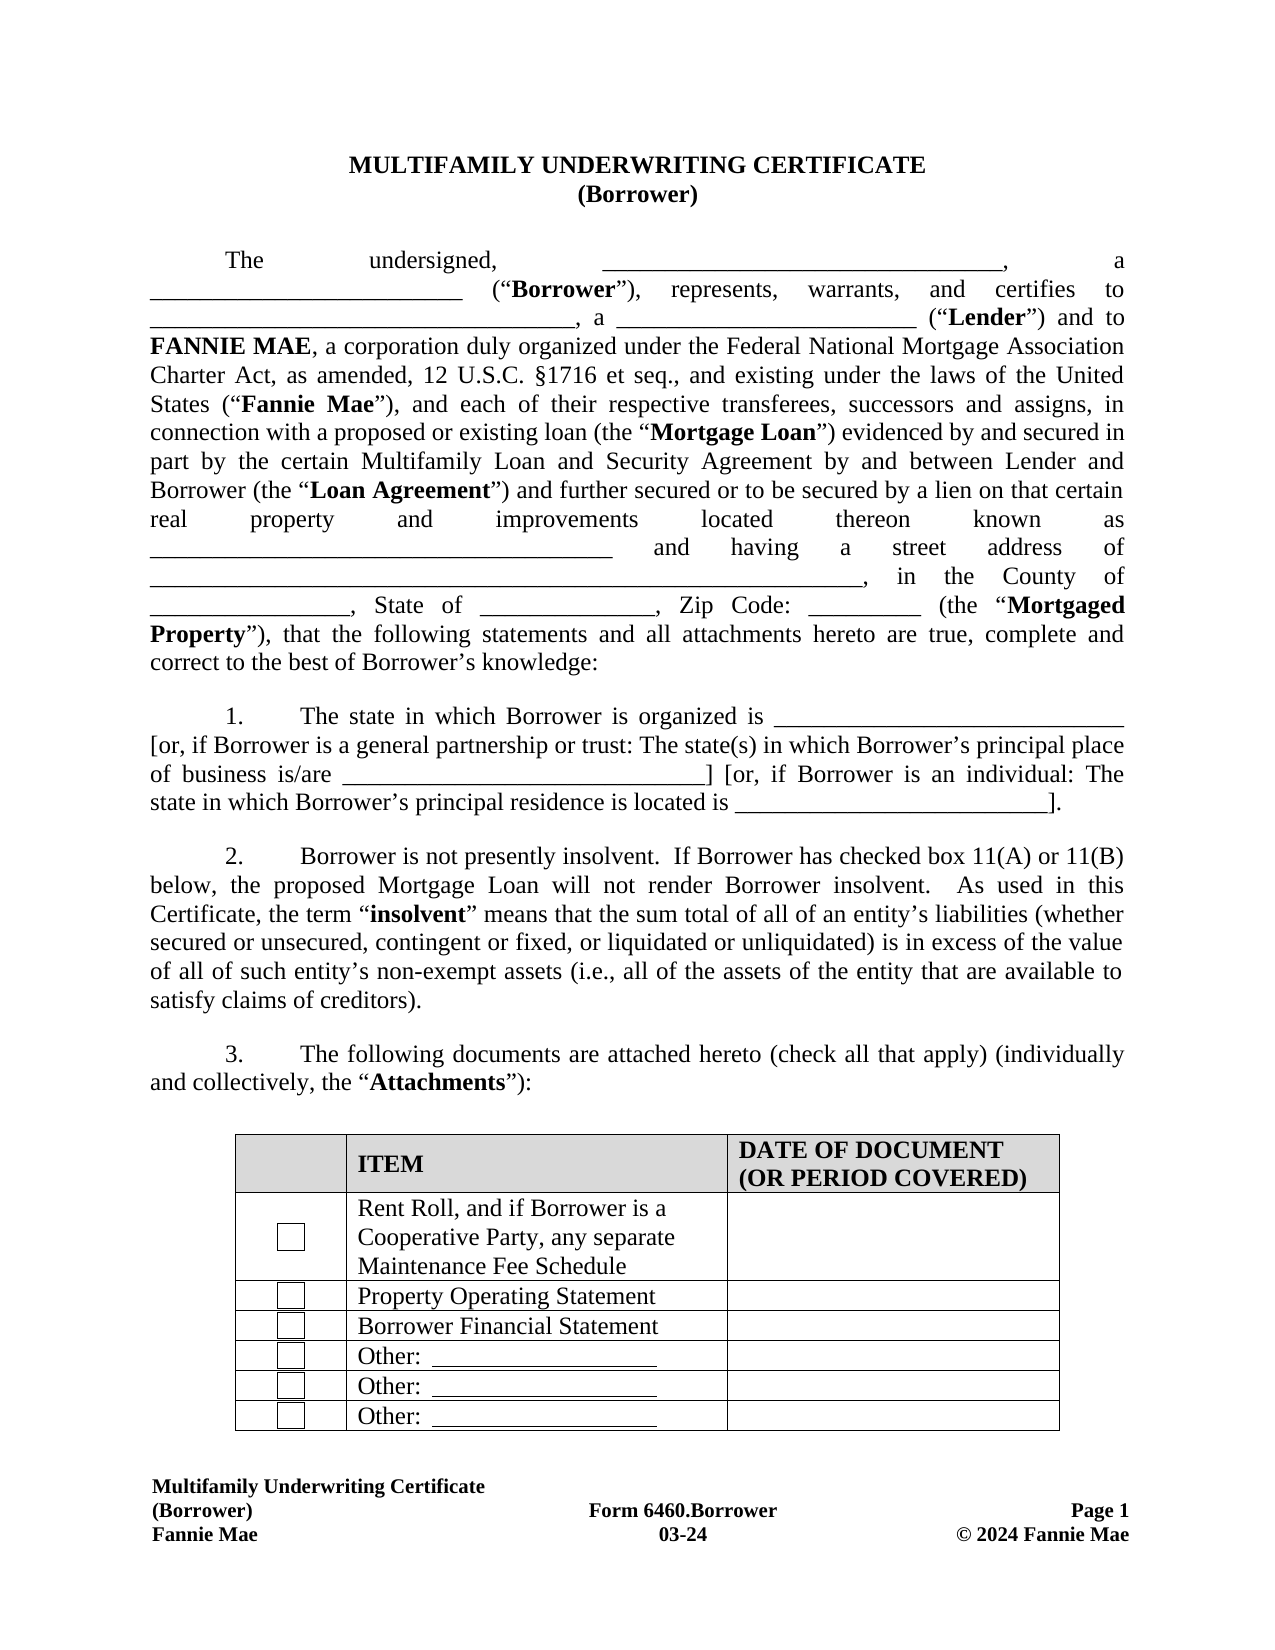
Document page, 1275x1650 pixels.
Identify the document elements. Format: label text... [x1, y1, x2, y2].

table_cell [236, 1401, 346, 1429]
table_cell [236, 1193, 346, 1279]
table_cell [728, 1311, 1059, 1339]
list The state in which Borrower is organized is ____________________________ [or, if Borrower is a general partnership or trust: The state(s) in which Borrower’s principal place of business is/are _____________________________] [or, if Borrower is an individual: The state in which Borrower’s principal residence is located is _________________________]. [150, 701, 1125, 816]
table_cell [236, 1341, 346, 1369]
table_cell Property Operating Statement [347, 1281, 727, 1309]
list The following documents are attached hereto (check all that apply) (individually and collectively, the “Attachments”): [150, 1039, 1125, 1096]
table_header Item [347, 1135, 727, 1192]
table_cell [728, 1371, 1059, 1399]
text (Borrower) [150, 179, 1125, 207]
text MULTIFAMILY UNDERWRITING CERTIFICATE [150, 150, 1125, 179]
table_cell [236, 1311, 346, 1339]
table_cell [728, 1401, 1059, 1429]
table_cell Borrower Financial Statement [347, 1311, 727, 1339]
table_cell [236, 1371, 346, 1399]
table_cell Other: [347, 1341, 727, 1369]
table_cell [728, 1193, 1059, 1279]
table_cell [728, 1281, 1059, 1309]
text The undersigned, ________________________________, a _________________________ (“Borrower”), represents, warrants, and certifies to __________________________________, a ________________________ (“Lender”) and to FANNIE MAE, a corporation duly organized under the Federal National Mortgage Association Charter Act, as amended, 12 U.S.C. §1716 et seq., and existing under the laws of the United States (“Fannie Mae”), and each of their respective transferees, successors and assigns, in connection with a proposed or existing loan (the “Mortgage Loan”) evidenced by and secured in part by the certain Multifamily Loan and Security Agreement by and between Lender and Borrower (the “Loan Agreement”) and further secured or to be secured by a lien on that certain real property and improvements located thereon known as _____________________________________ and having a street address of _________________________________________________________, in the County of ________________, State of ______________, Zip Code: _________ (the “Mortgaged Property”), that the following statements and all attachments hereto are true, complete and correct to the best of Borrower’s knowledge: [150, 245, 1125, 676]
table_cell [728, 1341, 1059, 1369]
table_cell Rent Roll, and if Borrower is a Cooperative Party, any separate Maintenance Fee Schedule [347, 1193, 727, 1279]
table_header [236, 1135, 346, 1192]
table_cell Other: [347, 1371, 727, 1399]
list Borrower is not presently insolvent. If Borrower has checked box 11(A) or 11(B) below, the proposed Mortgage Loan will not render Borrower insolvent. As used in this Certificate, the term “insolvent” means that the sum total of all of an entity’s liabilities (whether secured or unsecured, contingent or fixed, or liquidated or unliquidated) is in excess of the value of all of such entity’s non-exempt assets (i.e., all of the assets of the entity that are available to satisfy claims of creditors). [150, 841, 1125, 1014]
table_cell Other: [347, 1401, 727, 1429]
table_header Date of document (OR PERIOD COVERED) [728, 1135, 1059, 1192]
table_cell [236, 1281, 346, 1309]
